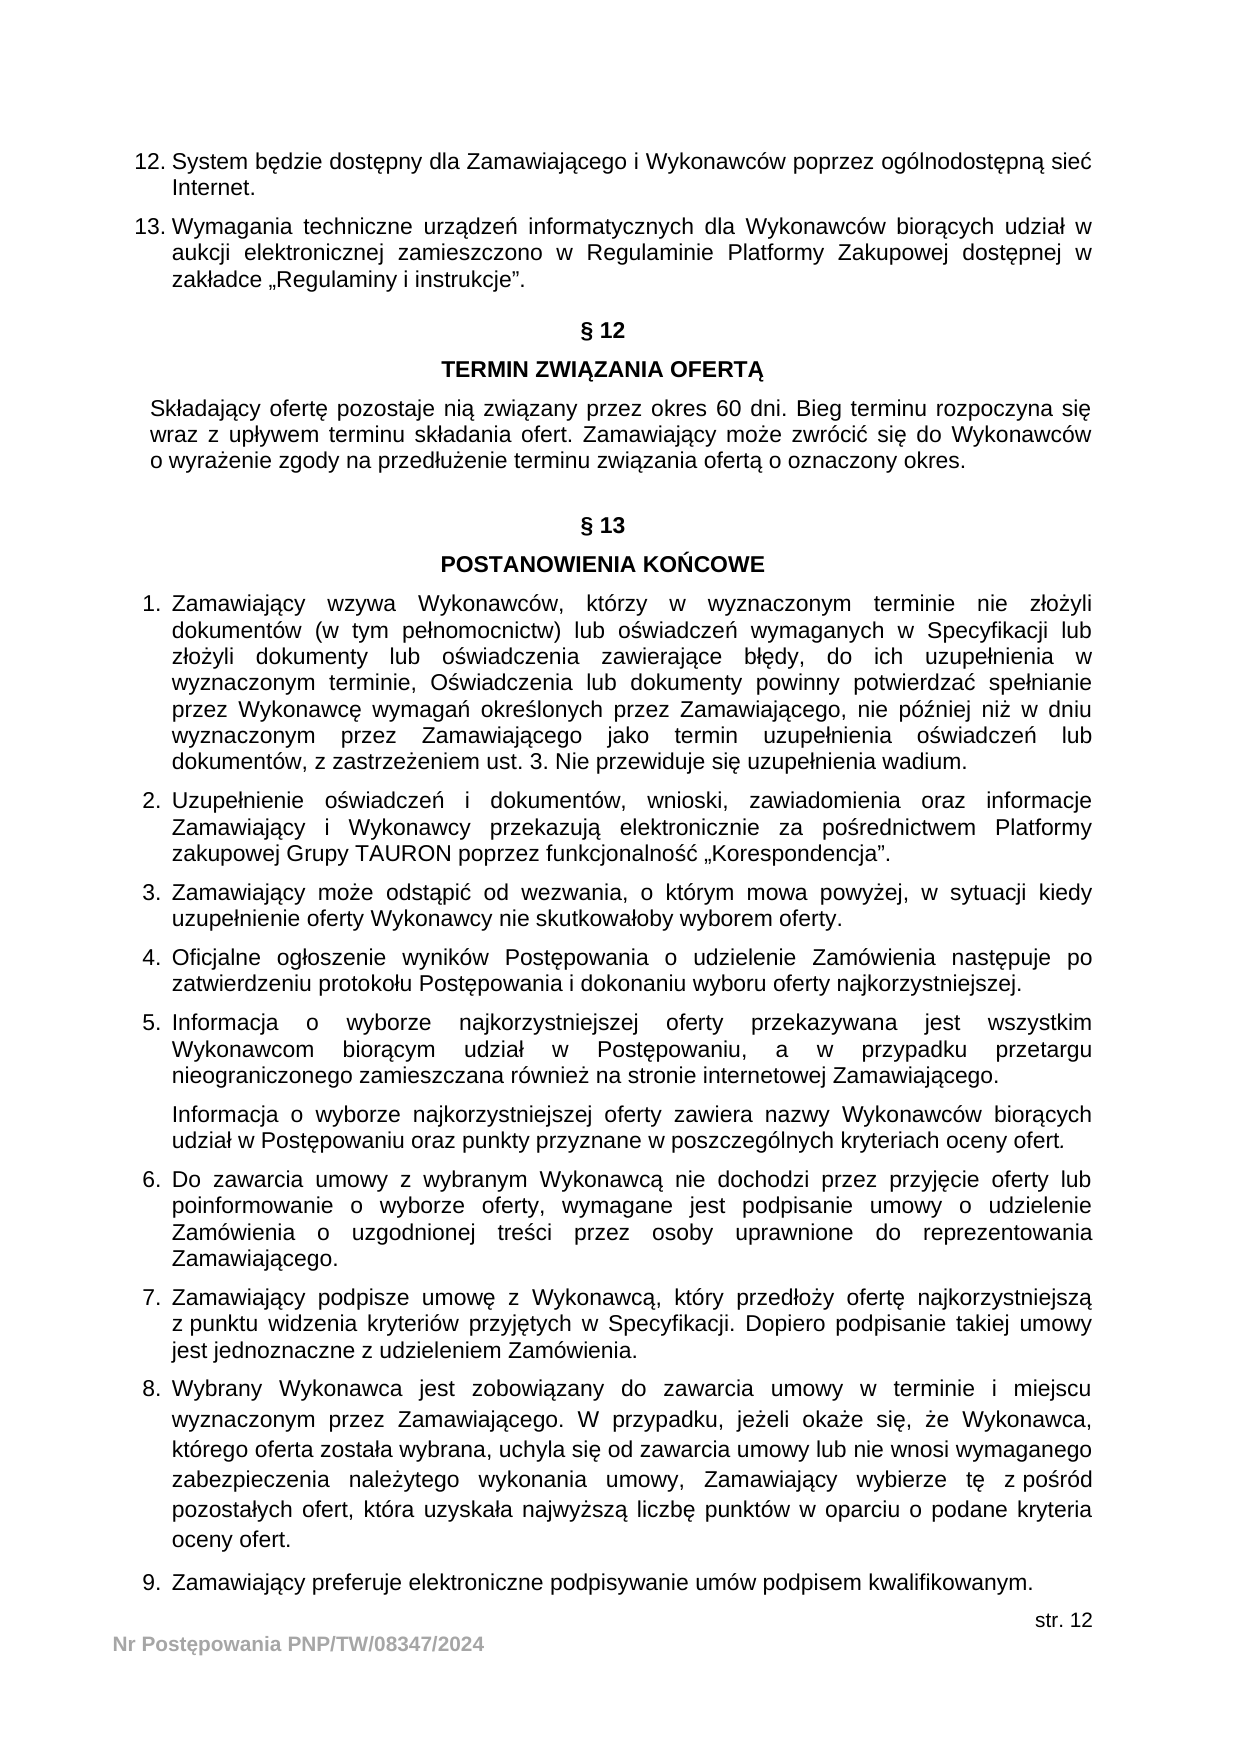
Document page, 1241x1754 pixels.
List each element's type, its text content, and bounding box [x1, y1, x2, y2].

list Oficjalne ogłoszenie wyników Postępowania o udzielenie Zamówienia następuje po zatwierdzeniu protokołu Postępowania i dokonaniu wyboru oferty najkorzystniejszej. [142, 944, 1093, 997]
list Zamawiający wzywa Wykonawców, którzy w wyznaczonym terminie nie złożyli dokumentów (w tym pełnomocnictw) lub oświadczeń wymaganych w Specyfikacji lub złożyli dokumenty lub oświadczenia zawierające błędy, do ich uzupełnienia w wyznaczonym terminie, Oświadczenia lub dokumenty powinny potwierdzać spełnianie przez Wykonawcę wymagań określonych przez Zamawiającego, nie później niż w dniu wyznaczonym przez Zamawiającego jako termin uzupełnienia oświadczeń lub dokumentów, z zastrzeżeniem ust. 3. Nie przewiduje się uzupełnienia wadium. [142, 590, 1093, 775]
text Informacja o wyborze najkorzystniejszej oferty zawiera nazwy Wykonawców biorących udział w Postępowaniu oraz punkty przyznane w poszczególnych kryteriach oceny ofert. [172, 1101, 1093, 1153]
list Zamawiający preferuje elektroniczne podpisywanie umów podpisem kwalifikowanym. [142, 1569, 1093, 1596]
list System będzie dostępny dla Zamawiającego i Wykonawców poprzez ogólnodostępną sieć Internet. [134, 148, 1093, 200]
subtitle POSTANOWIENIA KOŃCOWE [112, 551, 1093, 578]
list Zamawiający może odstąpić od wezwania, o którym mowa powyżej, w sytuacji kiedy uzupełnienie oferty Wykonawcy nie skutkowałoby wyborem oferty. [142, 879, 1093, 931]
subtitle TERMIN ZWIĄZANIA OFERTĄ [112, 356, 1093, 382]
text § 13 [112, 512, 1093, 539]
list Wymagania techniczne urządzeń informatycznych dla Wykonawców biorących udział w aukcji elektronicznej zamieszczono w Regulaminie Platformy Zakupowej dostępnej w zakładce „Regulaminy i instrukcje”. [134, 213, 1093, 292]
list Do zawarcia umowy z wybranym Wykonawcą nie dochodzi przez przyjęcie oferty lub poinformowanie o wyborze oferty, wymagane jest podpisanie umowy o udzielenie Zamówienia o uzgodnionej treści przez osoby uprawnione do reprezentowania Zamawiającego. [142, 1166, 1093, 1271]
list Zamawiający podpisze umowę z Wykonawcą, który przedłoży ofertę najkorzystniejszą z punktu widzenia kryteriów przyjętych w Specyfikacji. Dopiero podpisanie takiej umowy jest jednoznaczne z udzieleniem Zamówienia. [142, 1284, 1093, 1363]
text Składający ofertę pozostaje nią związany przez okres 60 dni. Bieg terminu rozpoczyna się wraz z upływem terminu składania ofert. Zamawiający może zwrócić się do Wykonawców o wyrażenie zgody na przedłużenie terminu związania ofertą o oznaczony okres. [150, 394, 1093, 474]
list Wybrany Wykonawca jest zobowiązany do zawarcia umowy w terminie i miejscu wyznaczonym przez Zamawiającego. W przypadku, jeżeli okaże się, że Wykonawca, którego oferta została wybrana, uchyla się od zawarcia umowy lub nie wnosi wymaganego zabezpieczenia należytego wykonania umowy, Zamawiający wybierze tę z pośród pozostałych ofert, która uzyskała najwyższą liczbę punktów w oparciu o podane kryteria oceny ofert. [142, 1375, 1093, 1553]
text § 12 [112, 317, 1093, 343]
list Uzupełnienie oświadczeń i dokumentów, wnioski, zawiadomienia oraz informacje Zamawiający i Wykonawcy przekazują elektronicznie za pośrednictwem Platformy zakupowej Grupy TAURON poprzez funkcjonalność „Korespondencja”. [142, 787, 1093, 866]
list Informacja o wyborze najkorzystniejszej oferty przekazywana jest wszystkim Wykonawcom biorącym udział w Postępowaniu, a w przypadku przetargu nieograniczonego zamieszczana również na stronie internetowej Zamawiającego. [142, 1009, 1093, 1088]
